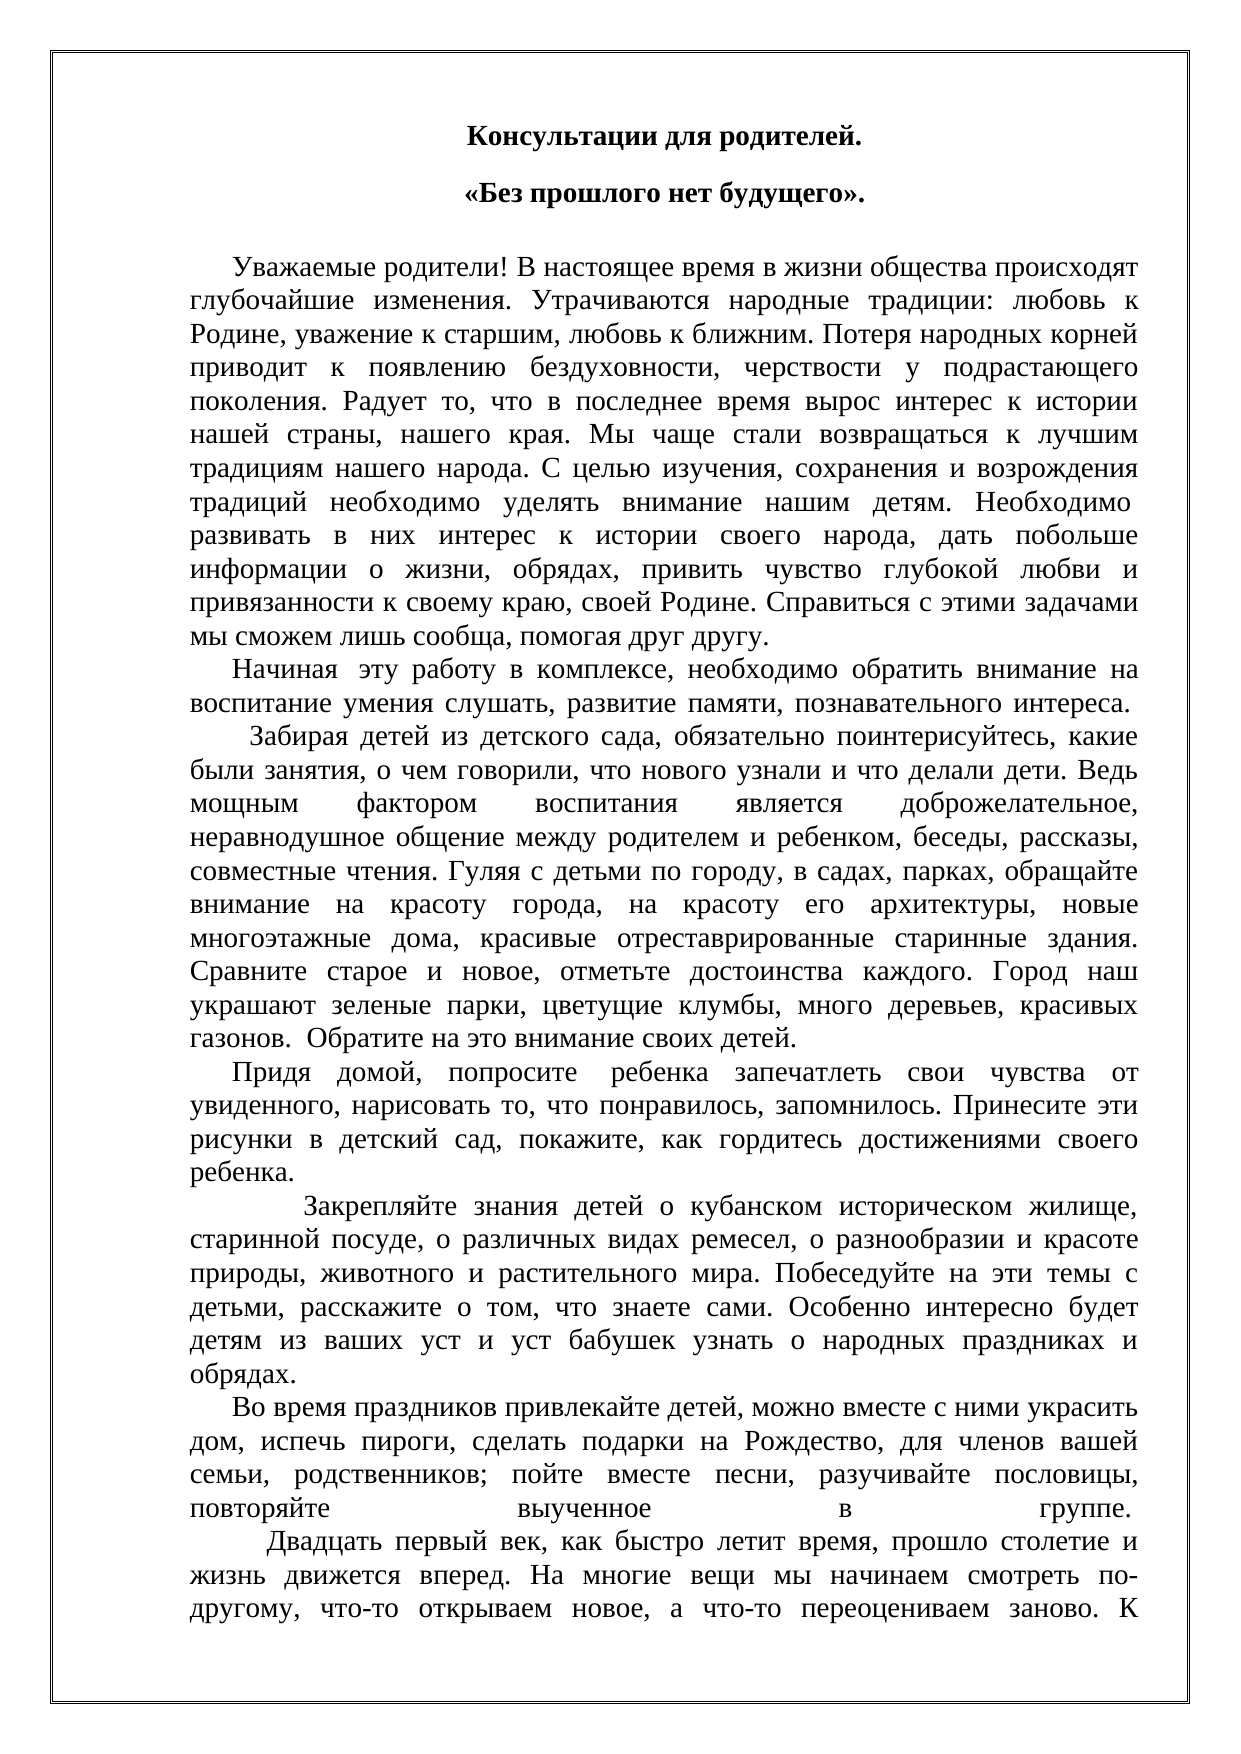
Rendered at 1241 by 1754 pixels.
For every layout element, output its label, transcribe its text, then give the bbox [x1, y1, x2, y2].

text «Без прошлого нет будущего». [177, 175, 1152, 209]
text Начиная эту работу в комплексе, необходимо обратить внимание на воспитание умения слушать, развитие памяти, познавательного интереса. Забирая детей из детского сада, обязательно поинтерисуйтесь, какие были занятия, о чем говорили, что нового узнали и что делали дети. Ведь мощным фактором воспитания является доброжелательное, неравнодушное общение между родителем и ребенком, беседы, рассказы, совместные чтения. Гуляя с детьми по городу, в садах, парках, обращайте внимание на красоту города, на красоту его архитектуры, новые многоэтажные дома, красивые отреставрированные старинные здания. Сравните старое и новое, отметьте достоинства каждого. Город наш украшают зеленые парки, цветущие клумбы, много деревьев, красивых газонов. Обратите на это внимание своих детей. [189, 651, 1139, 1054]
text Консультации для родителей. [177, 118, 1152, 152]
text Уважаемые родители! В настоящее время в жизни общества происходят глубочайшие изменения. Утрачиваются народные традиции: любовь к Родине, уважение к старшим, любовь к ближним. Потеря народных корней приводит к появлению бездуховности, черствости у подрастающего поколения. Радует то, что в последнее время вырос интерес к истории нашей страны, нашего края. Мы чаще стали возвращаться к лучшим традициям нашего народа. С целью изучения, сохранения и возрождения традиций необходимо уделять внимание нашим детям. Необходимо развивать в них интерес к истории своего народа, дать побольше информации о жизни, обрядах, привить чувство глубокой любви и привязанности к своему краю, своей Родине. Справиться с этими задачами мы сможем лишь сообща, помогая друг другу. [189, 249, 1139, 651]
text Придя домой, попросите ребенка запечатлеть свои чувства от увиденного, нарисовать то, что понравилось, запомнилось. Принесите эти рисунки в детский сад, покажите, как гордитесь достижениями своего ребенка. [189, 1054, 1139, 1188]
text Закрепляйте знания детей о кубанском историческом жилище, старинной посуде, о различных видах ремесел, о разнообразии и красоте природы, животного и растительного мира. Побеседуйте на эти темы с детьми, расскажите о том, что знаете сами. Особенно интересно будет детям из ваших уст и уст бабушек узнать о народных праздниках и обрядах. [189, 1188, 1139, 1389]
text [189, 1389, 1139, 1624]
